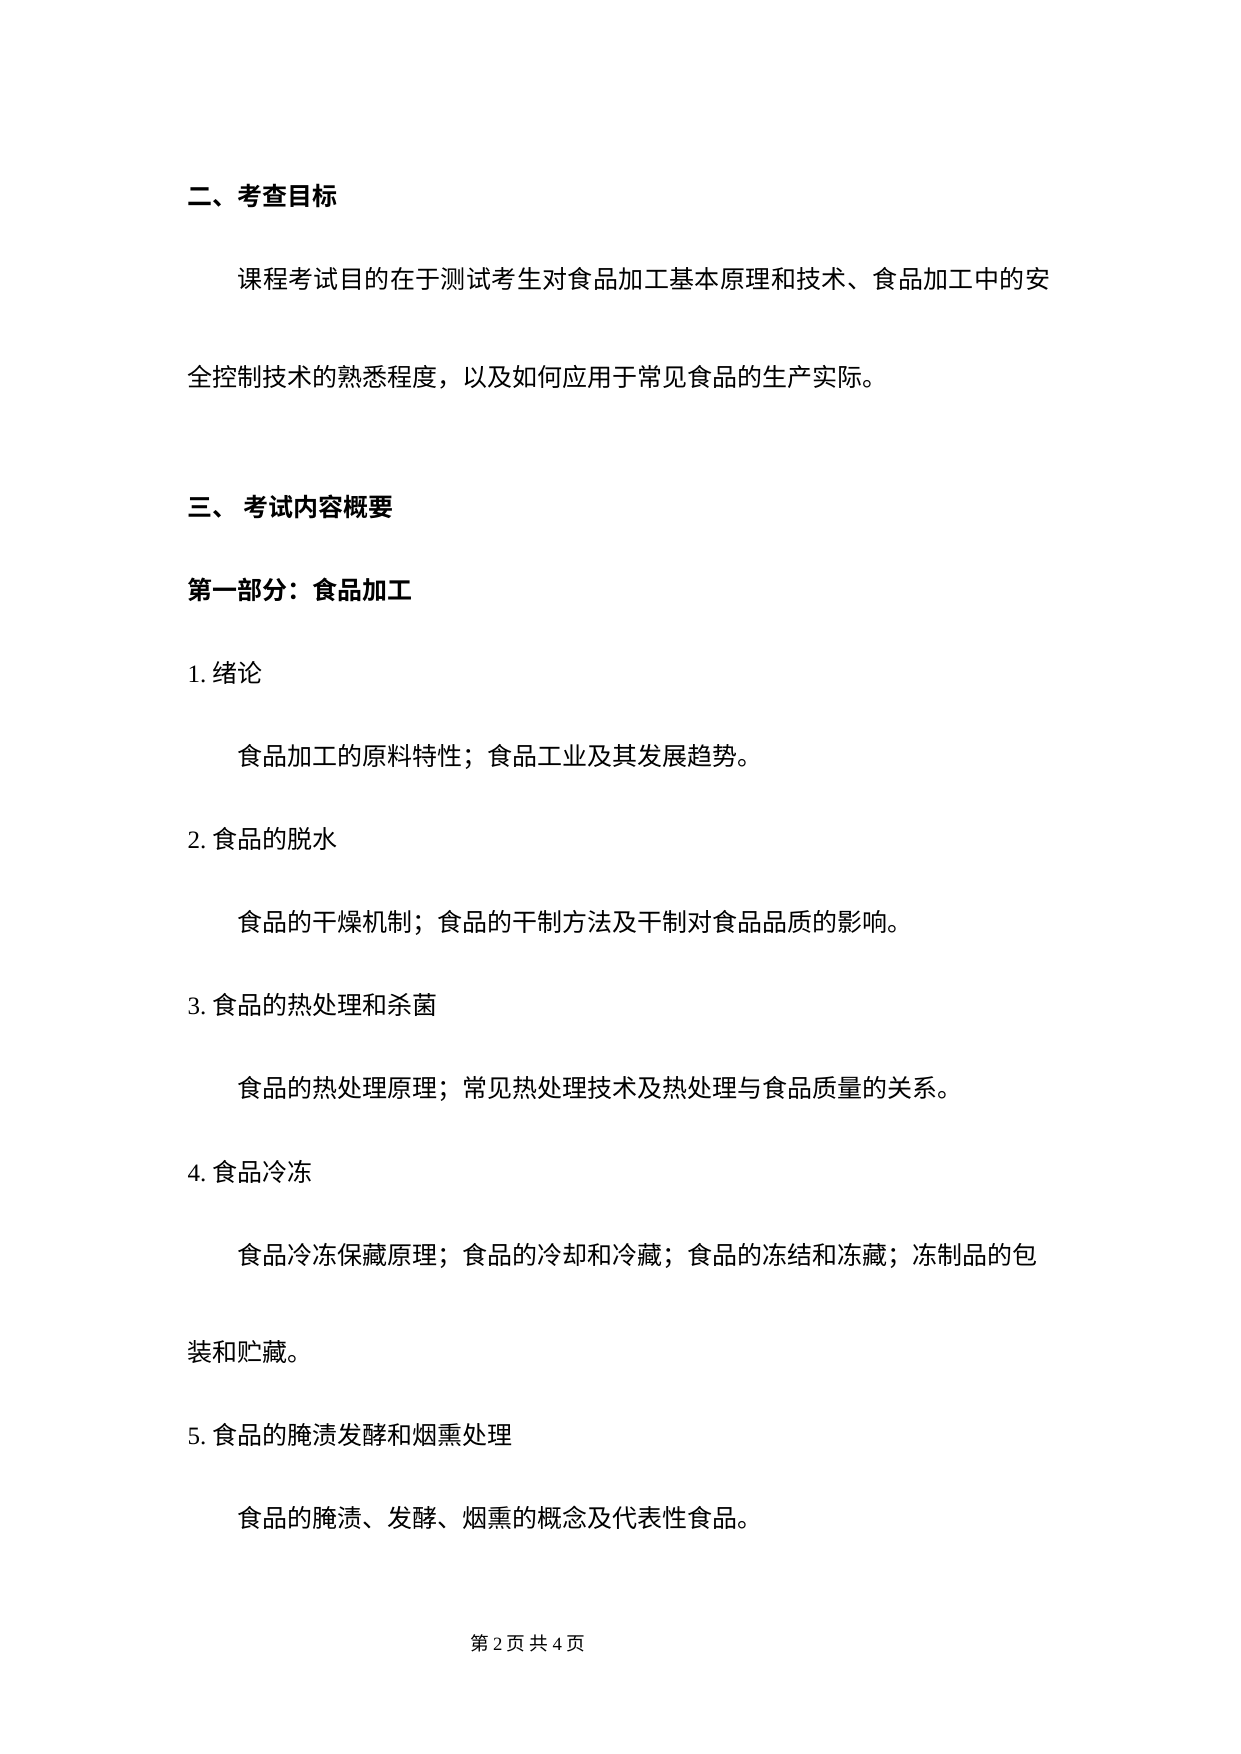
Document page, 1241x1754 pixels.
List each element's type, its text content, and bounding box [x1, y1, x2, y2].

list 食品的脱水 [187, 805, 1053, 870]
list 绪论 [187, 639, 1053, 704]
text 食品冷冻保藏原理；食品的冷却和冷藏；食品的冻结和冻藏；冻制品的包装和贮藏。 [187, 1221, 1053, 1383]
list 食品冷冻 [187, 1138, 1053, 1203]
text 二、考查目标 [187, 162, 1053, 227]
list 食品的腌渍发酵和烟熏处理 [187, 1401, 1053, 1466]
text 课程考试目的在于测试考生对食品加工基本原理和技术、食品加工中的安全控制技术的熟悉程度，以及如何应用于常见食品的生产实际。 [187, 245, 1053, 408]
text 食品的干燥机制；食品的干制方法及干制对食品品质的影响。 [187, 888, 1053, 953]
list 考试内容概要 [187, 473, 1053, 538]
text 食品加工的原料特性；食品工业及其发展趋势。 [187, 722, 1053, 787]
text 食品的腌渍、发酵、烟熏的概念及代表性食品。 [187, 1484, 1053, 1549]
text 食品的热处理原理；常见热处理技术及热处理与食品质量的关系。 [187, 1054, 1053, 1119]
list 食品的热处理和杀菌 [187, 971, 1053, 1036]
text 第一部分：食品加工 [187, 556, 1053, 621]
